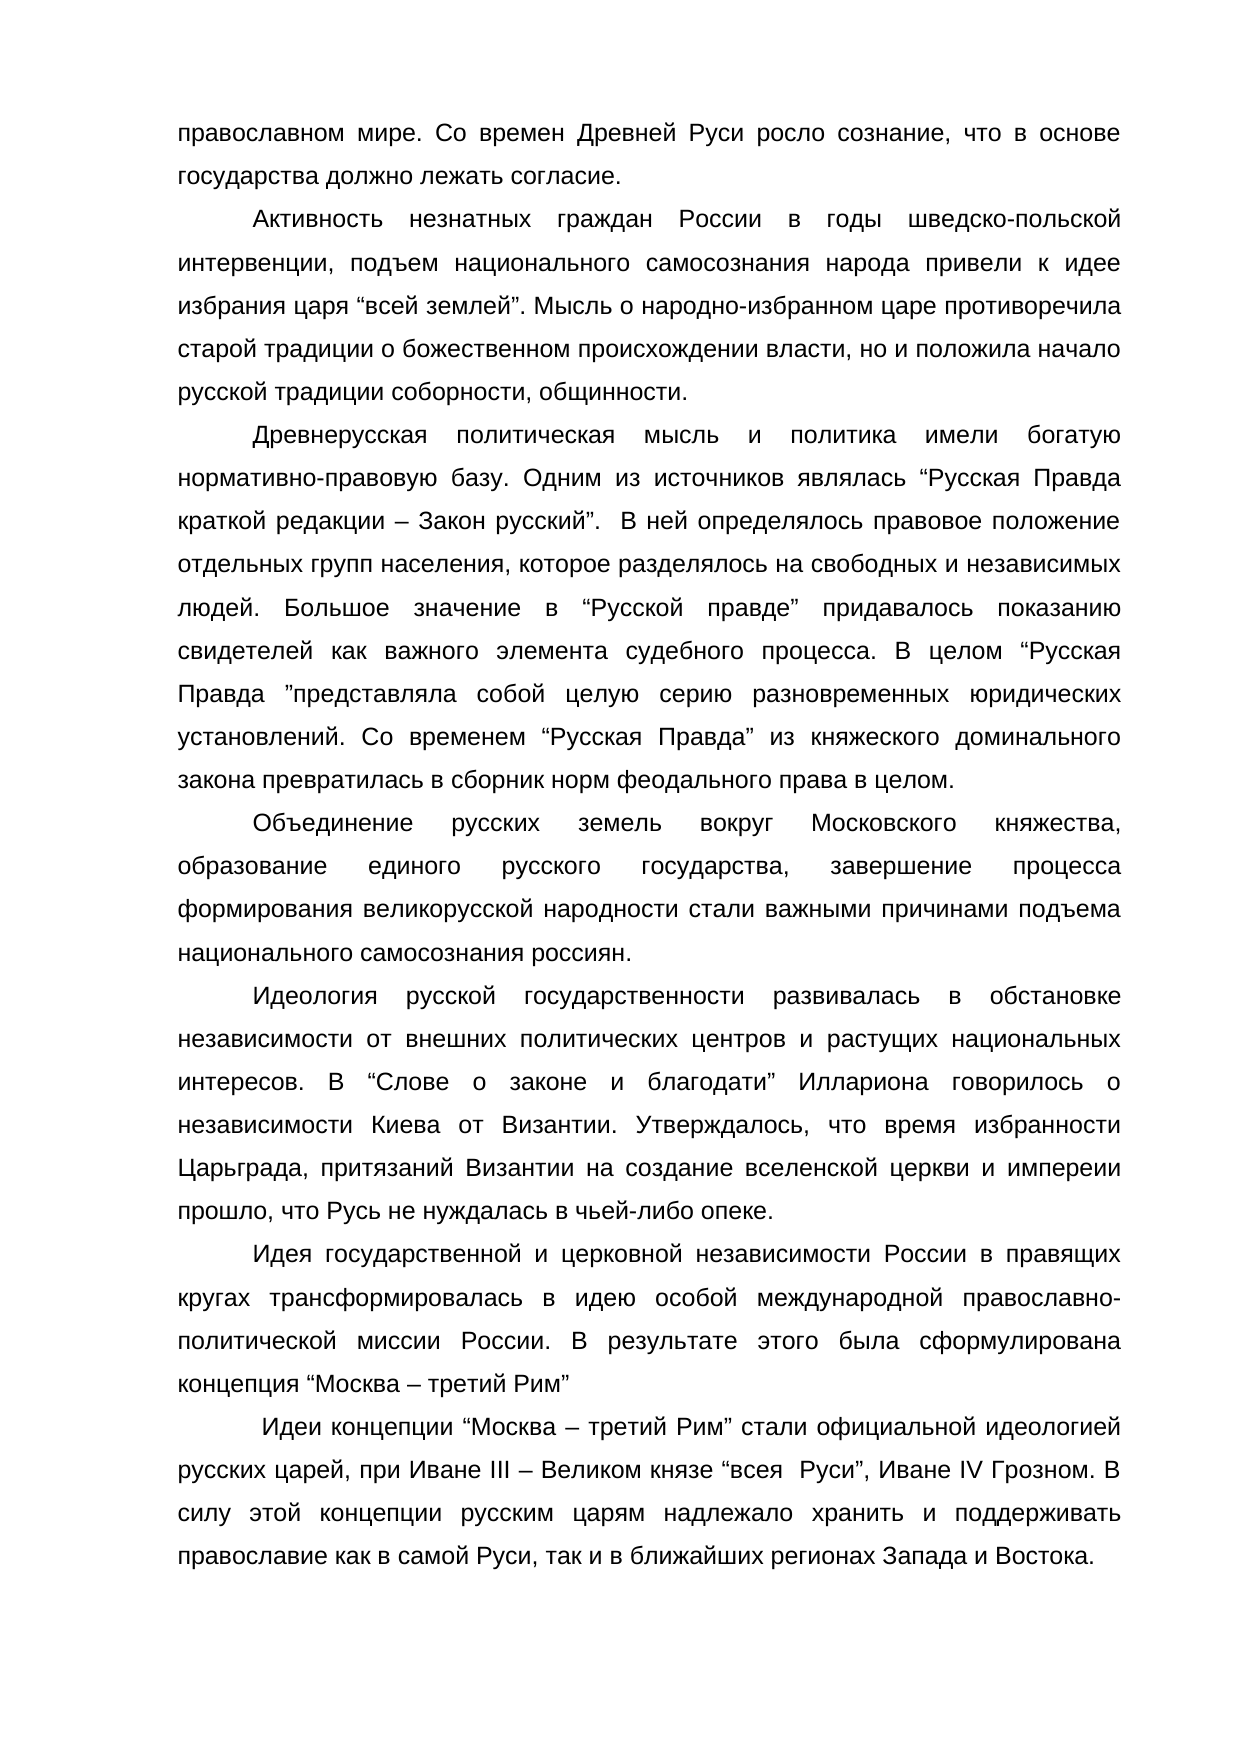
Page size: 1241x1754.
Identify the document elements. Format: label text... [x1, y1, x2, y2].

text Древнерусская политическая мысль и политика имели богатую нормативно-правовую базу. Одним из источников являлась “Русская Правда краткой редакции – Закон русский”. В ней определялось правовое положение отдельных групп населения, которое разделялось на свободных и независимых людей. Большое значение в “Русской правде” придавалось показанию свидетелей как важного элемента судебного процесса. В целом “Русская Правда ”представляла собой целую серию разновременных юридических установлений. Со временем “Русская Правда” из княжеского доминального закона превратилась в сборник норм феодального права в целом. [177, 420, 1122, 794]
text Активность незнатных граждан России в годы шведско-польской интервенции, подъем национального самосознания народа привели к идее избрания царя “всей землей”. Мысль о народно-избранном царе противоречила старой традиции о божественном происхождении власти, но и положила начало русской традиции соборности, общинности. [177, 204, 1122, 406]
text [177, 118, 1122, 190]
text Идеи концепции “Москва – третий Рим” стали официальной идеологией русских царей, при Иване III – Великом князе “всея Руси”, Иване IV Грозном. В силу этой концепции русским царям надлежало хранить и поддерживать православие как в самой Руси, так и в ближайших регионах Запада и Востока. [177, 1412, 1122, 1570]
text Идеология русской государственности развивалась в обстановке независимости от внешних политических центров и растущих национальных интересов. В “Слове о законе и благодати” Иллариона говорилось о независимости Киева от Византии. Утверждалось, что время избранности Царьграда, притязаний Византии на создание вселенской церкви и импереии прошло, что Русь не нуждалась в чьей-либо опеке. [177, 981, 1122, 1225]
text Объединение русских земель вокруг Московского княжества, образование единого русского государства, завершение процесса формирования великорусской народности стали важными причинами подъема национального самосознания россиян. [177, 808, 1122, 966]
text Идея государственной и церковной независимости России в правящих кругах трансформировалась в идею особой международной православно-политической миссии России. В результате этого была сформулирована концепция “Москва – третий Рим” [177, 1239, 1122, 1397]
